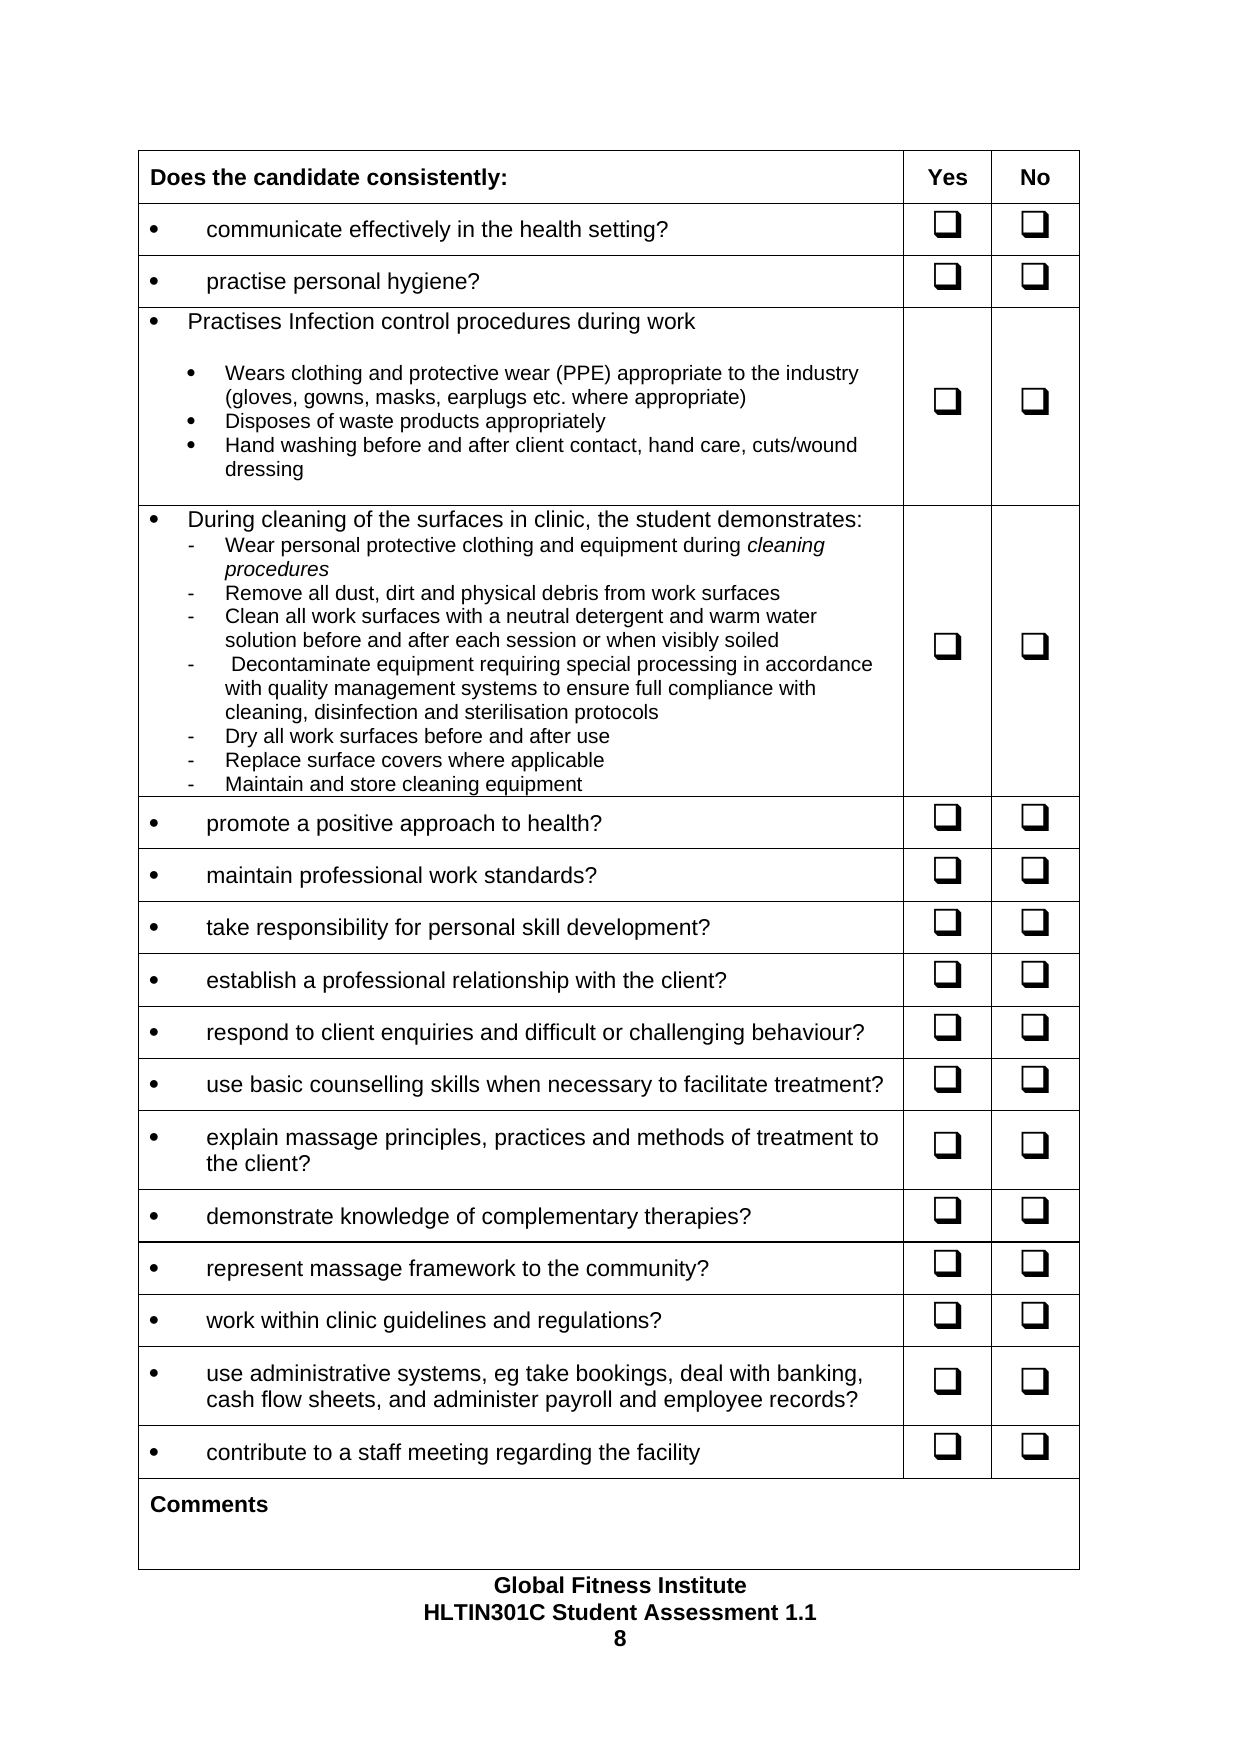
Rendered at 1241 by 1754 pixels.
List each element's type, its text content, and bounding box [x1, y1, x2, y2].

table_header No [992, 151, 1079, 202]
table_cell explain massage principles, practices and methods of treatment to the client? [139, 1111, 903, 1189]
table_cell Practises Infection control procedures during work Wears clothing and protective wear (PPE) appropriate to the industry (gloves, gowns, masks, earplugs etc. where appropriate) Disposes of waste products appropriately Hand washing before and after client contact, hand care, cuts/wound dressing [139, 308, 903, 505]
table_cell maintain professional work standards? [139, 849, 903, 901]
table_cell [904, 1007, 991, 1058]
table_cell [992, 256, 1079, 307]
table_cell [992, 204, 1079, 255]
table_cell [904, 902, 991, 953]
table_cell [992, 849, 1079, 901]
table_cell [992, 506, 1079, 796]
table_cell establish a professional relationship with the client? [139, 954, 903, 1006]
table_cell [992, 1243, 1079, 1294]
table_cell [992, 1059, 1079, 1110]
table_header Does the candidate consistently: [139, 151, 903, 202]
table_cell [904, 797, 991, 848]
table_cell promote a positive approach to health? [139, 797, 903, 848]
table_cell [904, 954, 991, 1006]
table_cell [904, 506, 991, 796]
table_cell [904, 204, 991, 255]
table_cell communicate effectively in the health setting? [139, 204, 903, 255]
table_cell use administrative systems, eg take bookings, deal with banking, cash flow sheets, and administer payroll and employee records? [139, 1347, 903, 1425]
table_header Yes [904, 151, 991, 202]
table_cell respond to client enquiries and difficult or challenging behaviour? [139, 1007, 903, 1058]
table_cell contribute to a staff meeting regarding the facility [139, 1426, 903, 1477]
table_cell demonstrate knowledge of complementary therapies? [139, 1190, 903, 1241]
table_cell [992, 1190, 1079, 1241]
table_cell work within clinic guidelines and regulations? [139, 1295, 903, 1346]
table_cell represent massage framework to the community? [139, 1243, 903, 1294]
table_cell [904, 1059, 991, 1110]
table_cell [904, 1111, 991, 1189]
table_cell [904, 256, 991, 307]
table_cell During cleaning of the surfaces in clinic, the student demonstrates: Wear personal protective clothing and equipment during cleaning procedures Remove all dust, dirt and physical debris from work surfaces Clean all work surfaces with a neutral detergent and warm water solution before and after each session or when visibly soiled Decontaminate equipment requiring special processing in accordance with quality management systems to ensure full compliance with cleaning, disinfection and sterilisation protocols Dry all work surfaces before and after use Replace surface covers where applicable Maintain and store cleaning equipment [139, 506, 903, 796]
table_cell [992, 308, 1079, 505]
table_cell [992, 1347, 1079, 1425]
table_cell take responsibility for personal skill development? [139, 902, 903, 953]
table_cell practise personal hygiene? [139, 256, 903, 307]
table_cell [992, 1007, 1079, 1058]
table_cell [904, 1295, 991, 1346]
table_cell [992, 902, 1079, 953]
table_cell [904, 1426, 991, 1477]
table_cell [904, 308, 991, 505]
table_cell [904, 849, 991, 901]
table_cell [904, 1243, 991, 1294]
table_cell [904, 1347, 991, 1425]
table_cell Comments [139, 1479, 1079, 1569]
table_cell [992, 1426, 1079, 1477]
table_cell [992, 954, 1079, 1006]
table_cell [992, 797, 1079, 848]
table_cell [904, 1190, 991, 1241]
table_cell [992, 1111, 1079, 1189]
table_cell use basic counselling skills when necessary to facilitate treatment? [139, 1059, 903, 1110]
table_cell [992, 1295, 1079, 1346]
